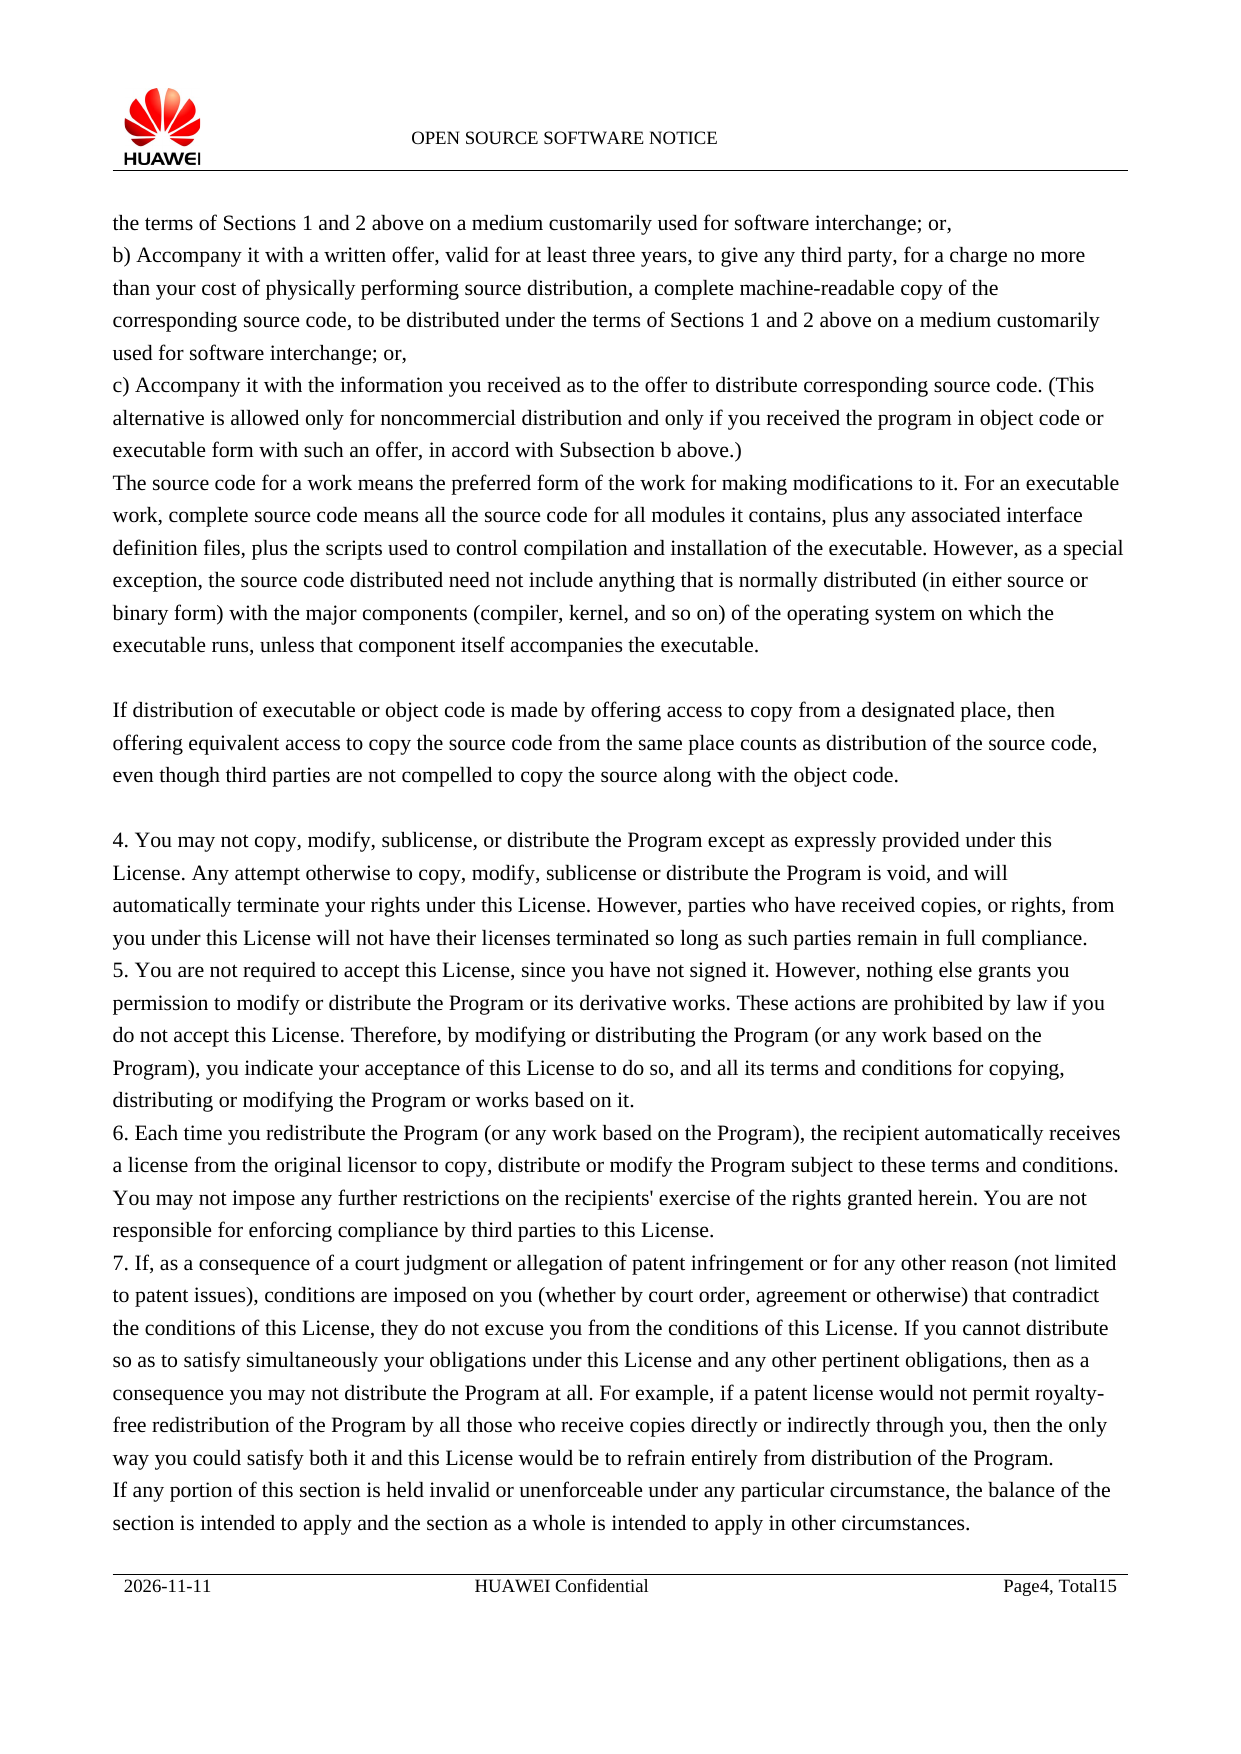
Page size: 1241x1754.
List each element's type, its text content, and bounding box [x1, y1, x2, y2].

picture [124, 88, 201, 165]
